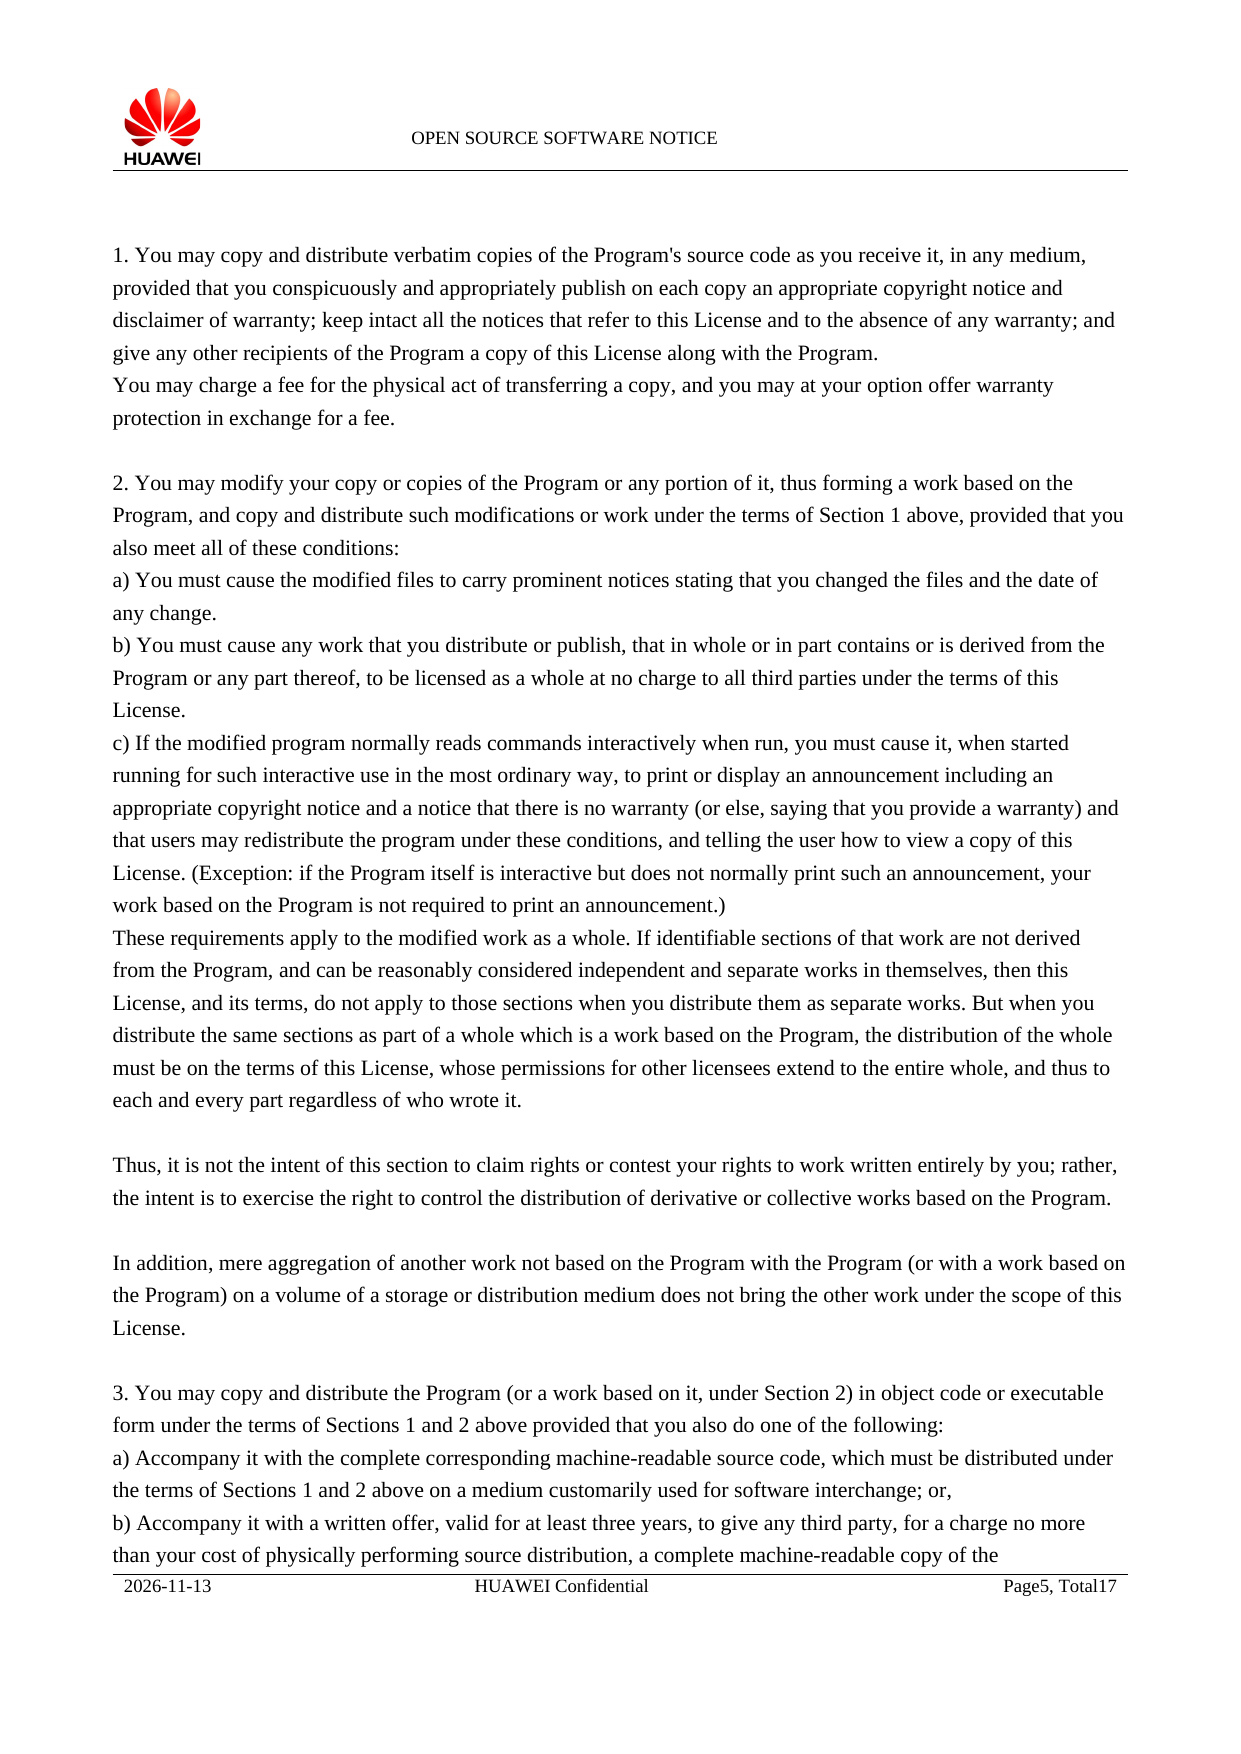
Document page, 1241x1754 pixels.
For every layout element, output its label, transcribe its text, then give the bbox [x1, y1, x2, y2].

picture [124, 88, 201, 165]
